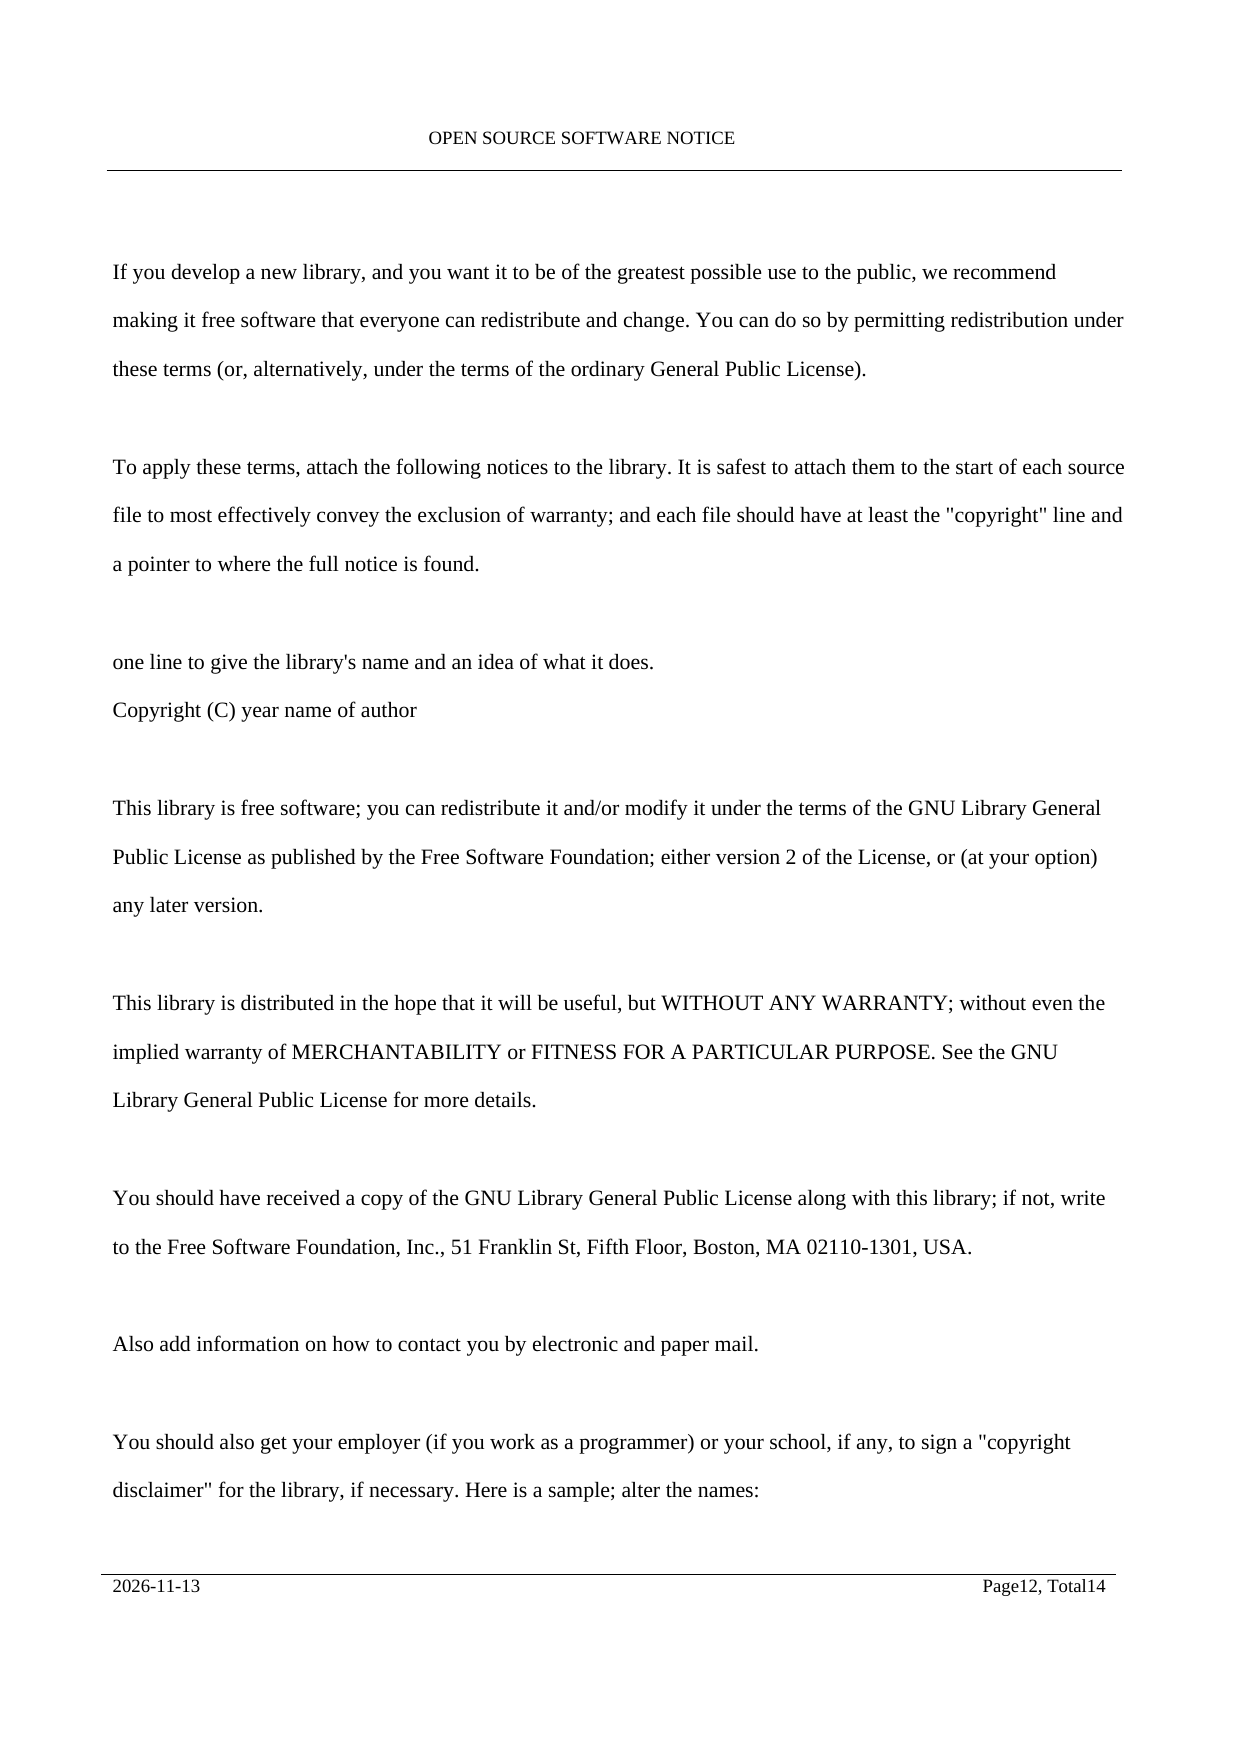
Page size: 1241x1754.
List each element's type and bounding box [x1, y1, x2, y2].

text [112, 206, 1128, 1506]
